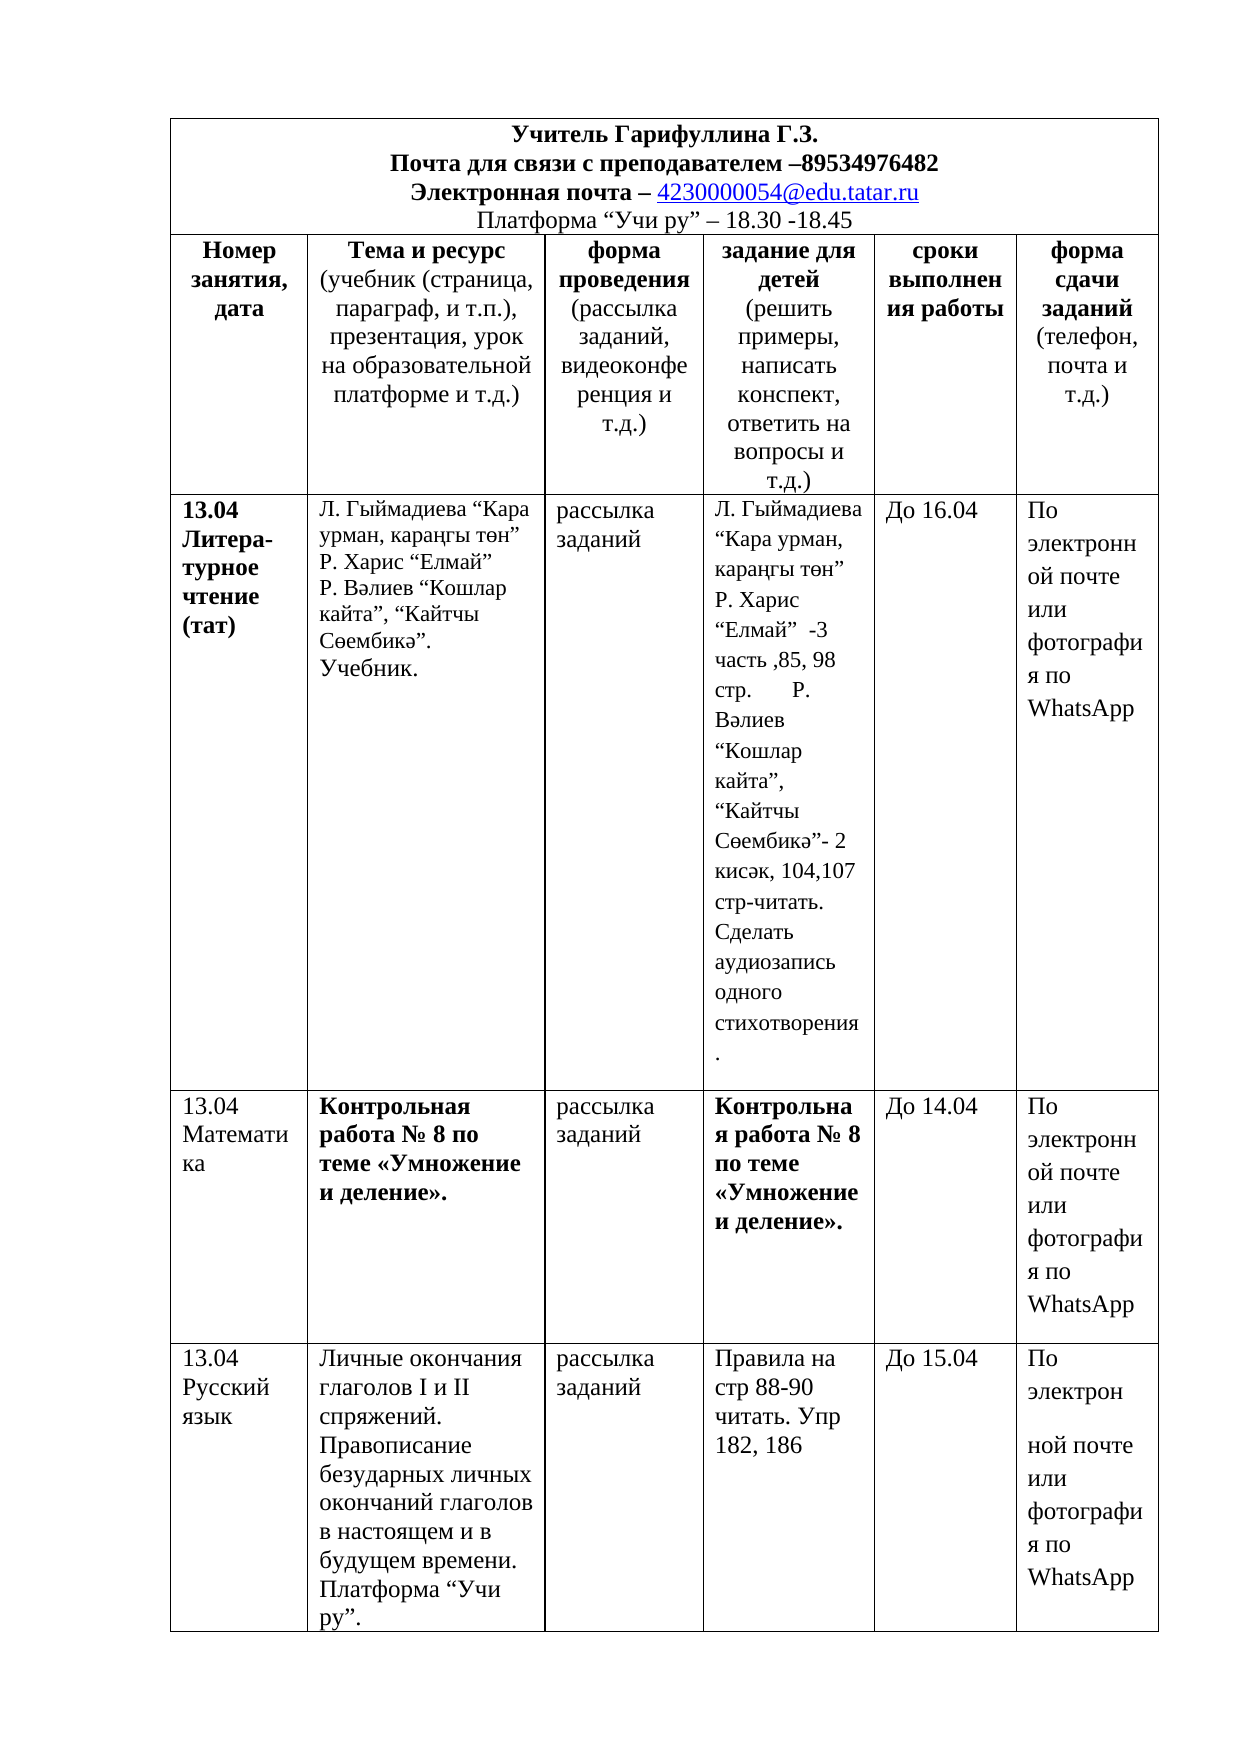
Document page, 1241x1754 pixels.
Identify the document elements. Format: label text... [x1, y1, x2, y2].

table_cell форма проведения (рассылка заданий, видеоконференция и т.д.) [546, 235, 703, 494]
table_cell рассылка заданий [546, 495, 703, 1090]
table_cell Номер занятия, дата [171, 235, 307, 494]
table_cell сроки выполнения работы [875, 235, 1016, 494]
table_cell По электрон ной почте или фотография по WhatsApp [1017, 1344, 1158, 1631]
table_cell Правила на стр 88-90 читать. Упр 182, 186 [704, 1344, 874, 1631]
table_cell Л. Гыймадиева “Кара урман, караңгы төн” Р. Харис “Елмай” -3 часть ,85, 98 стр. Р. Вәлиев “Кошлар кайта”, “Кайтчы Сөембикә”- 2 кисәк, 104,107 стр-читать. Сделать аудиозапись одного стихотворения. [704, 495, 874, 1090]
table_cell Тема и ресурс (учебник (страница, параграф, и т.п.), презентация, урок на образовательной платформе и т.д.) [308, 235, 544, 494]
table_cell Личные окончания глаголов I и II спряжений. Правописание безударных личных окончаний глаголов в настоящем и в будущем времени. Платформа “Учи ру”. [308, 1344, 544, 1631]
table_cell До 14.04 [875, 1091, 1016, 1342]
table_cell До 16.04 [875, 495, 1016, 1090]
table_cell 13.04 Русский язык [171, 1344, 307, 1631]
table_cell рассылка заданий [546, 1344, 703, 1631]
table_cell Контрольная работа № 8 по теме «Умножение и деление». [704, 1091, 874, 1342]
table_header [171, 119, 1158, 234]
table_cell 13.04 Литера- турное чтение (тат) [171, 495, 307, 1090]
table_cell рассылка заданий [546, 1091, 703, 1342]
table_cell Контрольная работа № 8 по теме «Умножение и деление». [308, 1091, 544, 1342]
table_cell Л. Гыймадиева “Кара урман, караңгы төн” Р. Харис “Елмай” Р. Вәлиев “Кошлар кайта”, “Кайтчы Сөембикә”. Учебник. [308, 495, 544, 1090]
table_cell 13.04 Математика [171, 1091, 307, 1342]
table_cell задание для детей (решить примеры, написать конспект, ответить на вопросы и т.д.) [704, 235, 874, 494]
table_cell форма сдачи заданий (телефон, почта и т.д.) [1017, 235, 1158, 494]
table_cell По электронной почте или фотография по WhatsApp [1017, 1091, 1158, 1342]
table_cell До 15.04 [875, 1344, 1016, 1631]
table_cell По электронной почте или фотография по WhatsApp [1017, 495, 1158, 1090]
